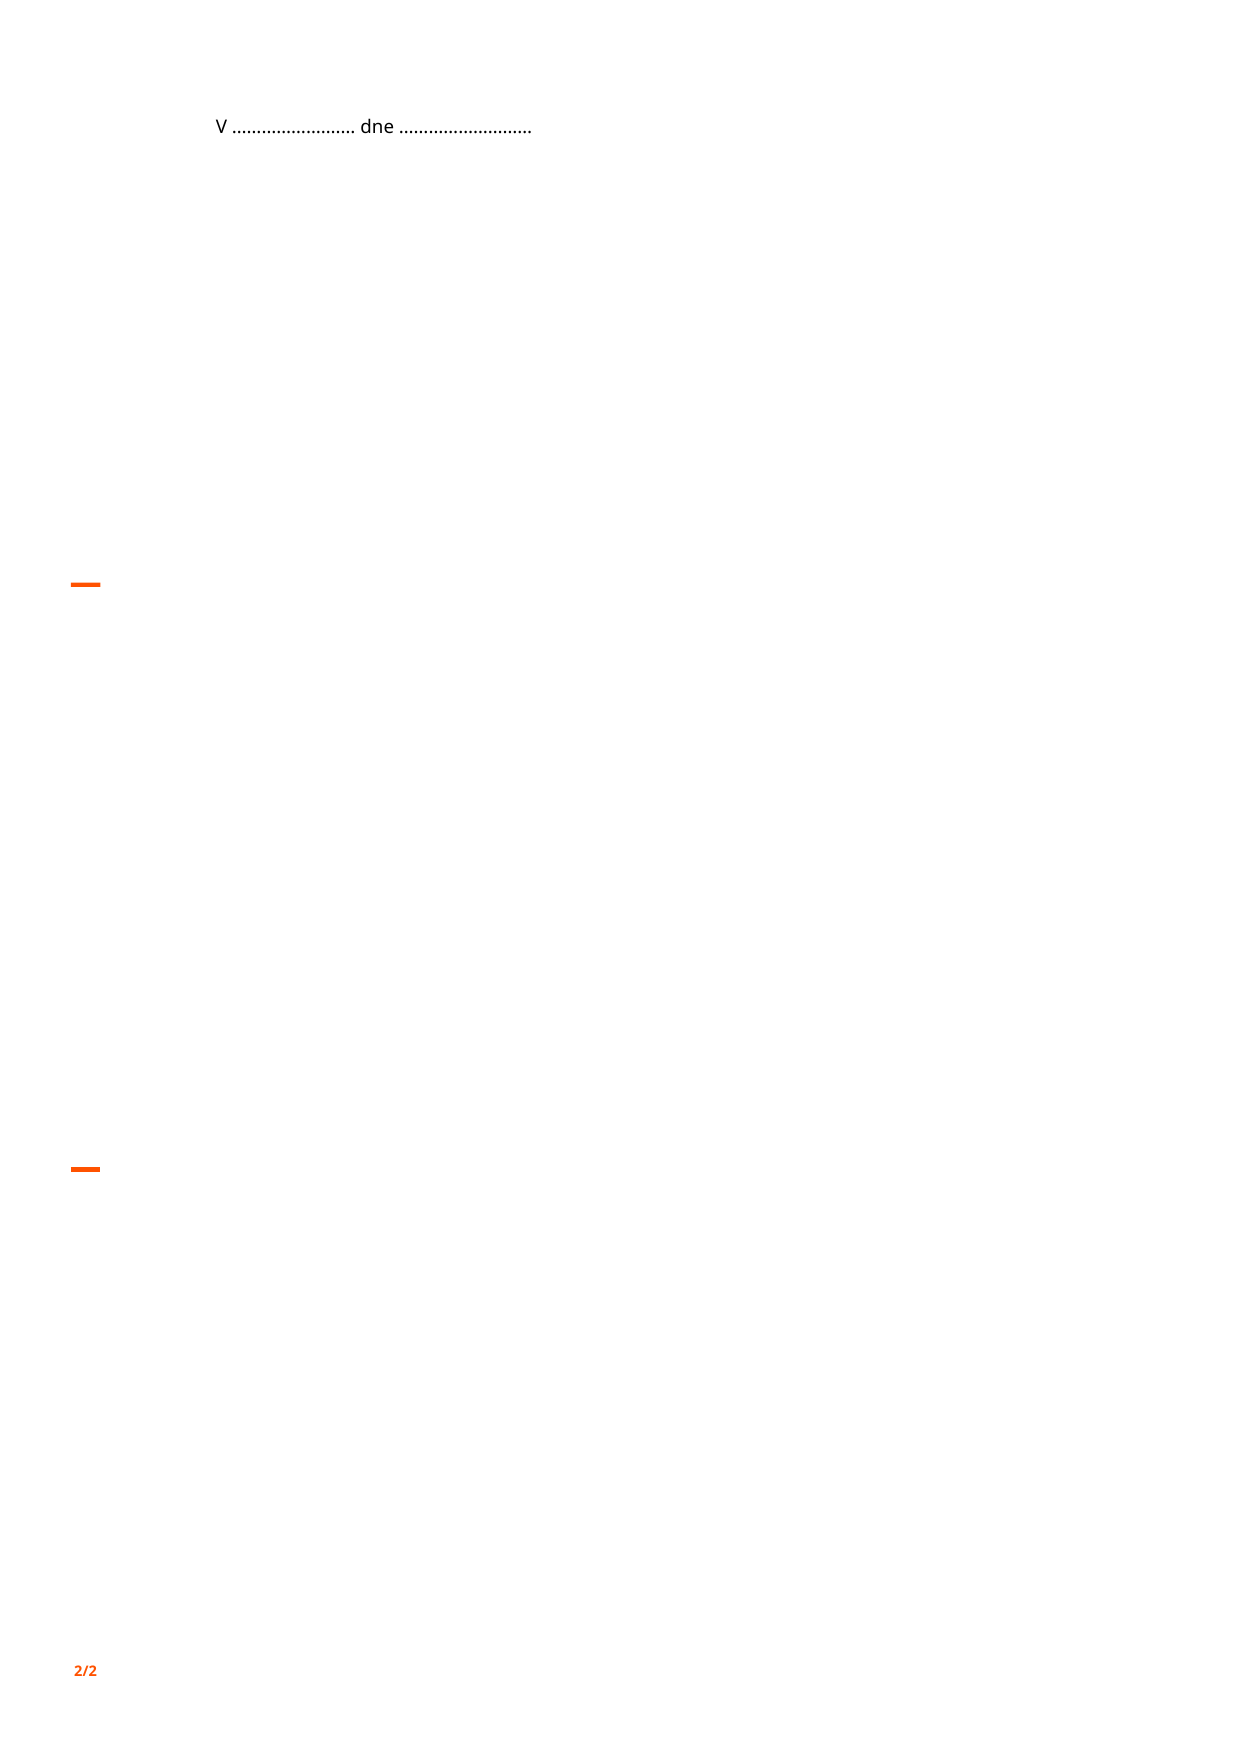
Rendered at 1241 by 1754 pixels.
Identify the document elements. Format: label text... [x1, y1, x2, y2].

text V ………………….… dne ……………………… [216, 109, 1121, 138]
